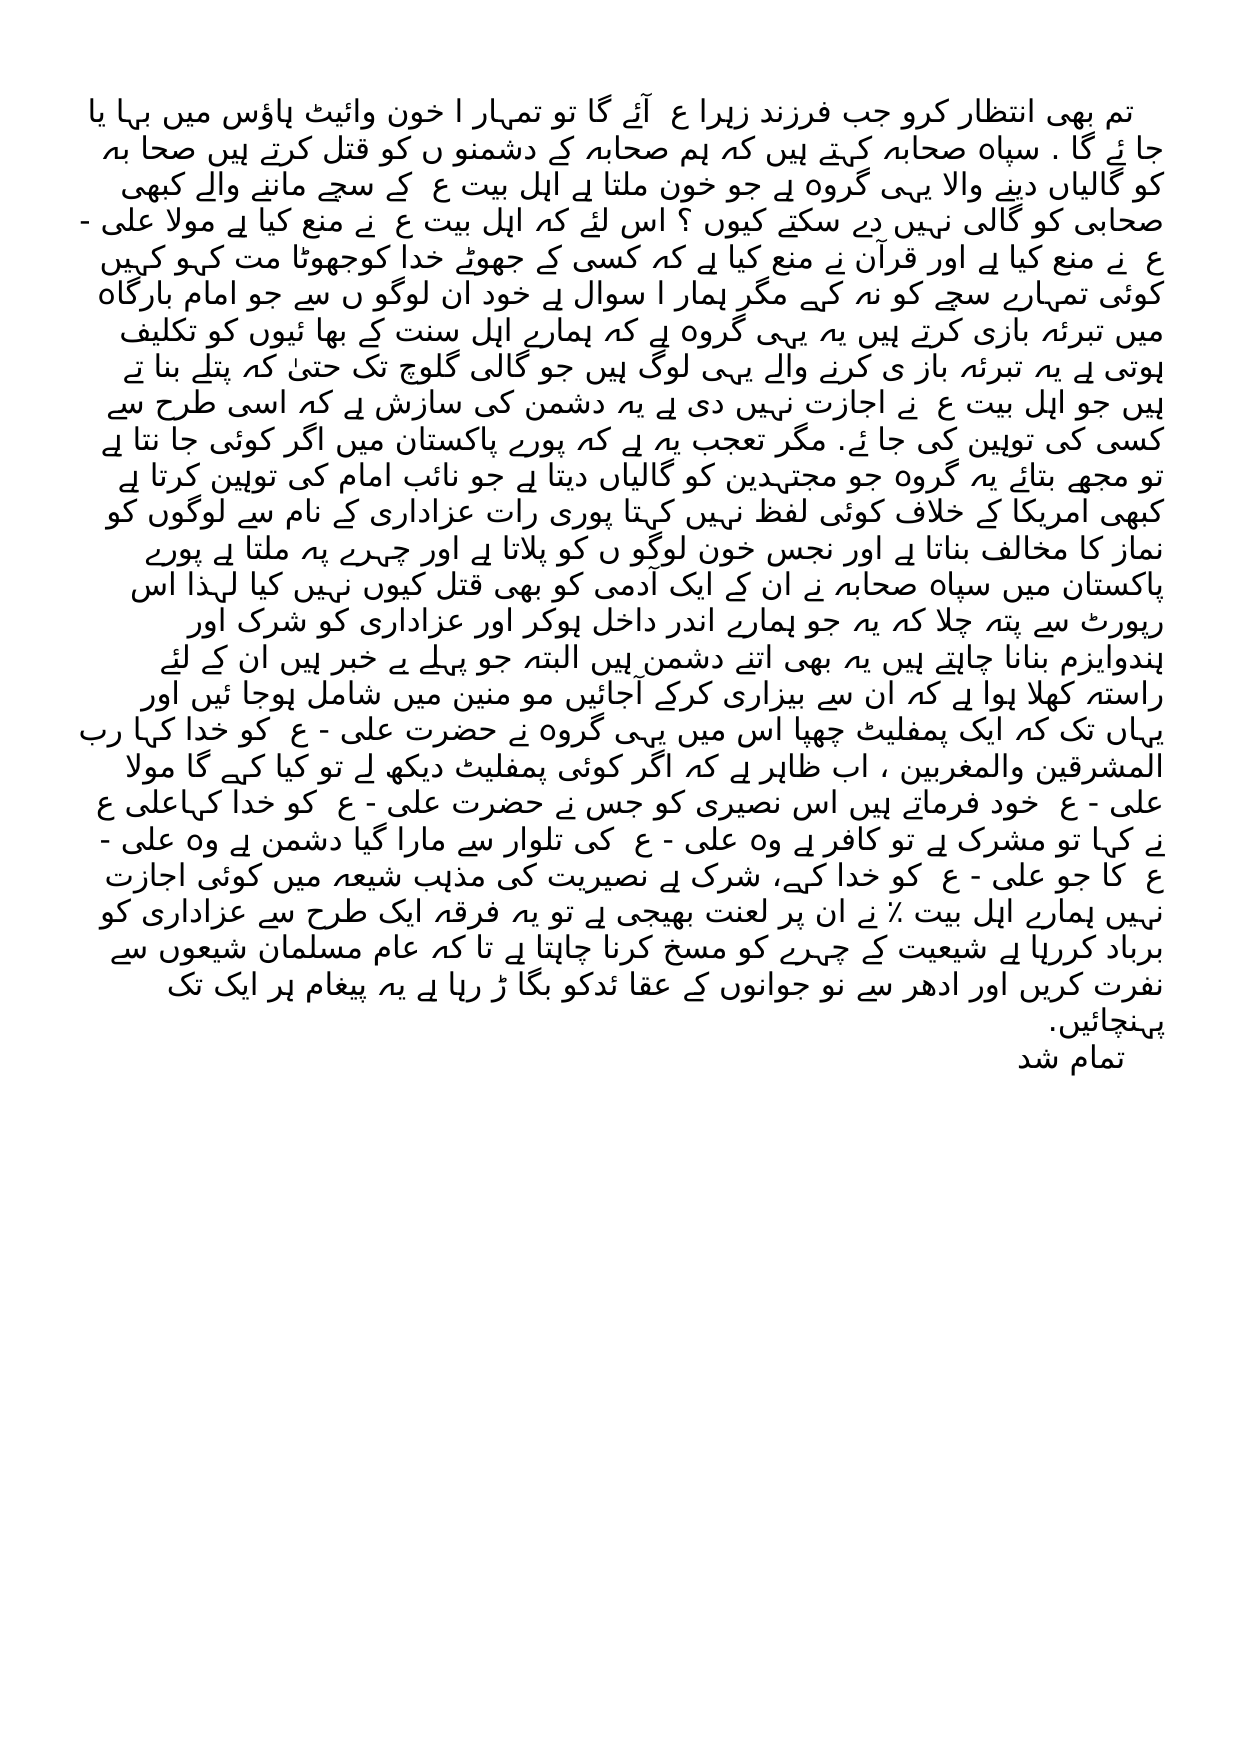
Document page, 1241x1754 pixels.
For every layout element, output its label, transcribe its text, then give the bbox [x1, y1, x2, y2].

text تم بھی انتظار کرو جب فرزند زہرا ع آئے گا تو تمہار ا خون وائیٹ ہاؤس میں بہا یا جا ئے گا . سپاہ صحابہ کہتے ہیں کہ ہم صحابہ کے دشمنو ں کو قتل کرتے ہیں صحا بہ کو گالیاں دینے والا یہی گروہ ہے جو خون ملتا ہے اہل بیت ع کے سچے ماننے والے کبھی صحابی کو گالی نہیں دے سکتے کیوں ؟ اس لئے کہ اہل بیت ع نے منع کیا ہے مولا علی - ع نے منع کیا ہے اور قرآن نے منع کیا ہے کہ کسی کے جھوٹے خدا کوجھوٹا مت کہو کہیں کوئی تمہارے سچے کو نہ کہے مگر ہمار ا سوال ہے خود ان لوگو ں سے جو امام بارگاہ میں تبرئہ بازی کرتے ہیں یہ یہی گروہ ہے کہ ہمارے اہل سنت کے بھا ئیوں کو تکلیف ہوتی ہے یہ تبرئہ باز ی کرنے والے یہی لوگ ہیں جو گالی گلوچ تک حتیٰ کہ پتلے بنا تے ہیں جو اہل بیت ع نے اجازت نہیں دی ہے یہ دشمن کی سازش ہے کہ اسی طرح سے کسی کی توہین کی جا ئے. مگر تعجب یہ ہے کہ پورے پاکستان میں اگر کوئی جا نتا ہے تو مجھے بتائے یہ گروہ جو مجتہدین کو گالیاں دیتا ہے جو نائب امام کی توہین کرتا ہے کبھی امریکا کے خلاف کوئی لفظ نہیں کہتا پوری رات عزاداری کے نام سے لوگوں کو نماز کا مخالف بناتا ہے اور نجس خون لوگو ں کو پلاتا ہے اور چہرے پہ ملتا ہے پورے پاکستان میں سپاہ صحابہ نے ان کے ایک آدمی کو بھی قتل کیوں نہیں کیا لہذا اس رپورٹ سے پتہ چلا کہ یہ جو ہمارے اندر داخل ہوکر اور عزاداری کو شرک اور ہندوایزم بنانا چاہتے ہیں یہ بھی اتنے دشمن ہیں البتہ جو پہلے بے خبر ہیں ان کے لئے راستہ کھلا ہوا ہے کہ ان سے بیزاری کرکے آجائیں مو منین میں شامل ہوجا ئیں اور یہاں تک کہ ایک پمفلیٹ چھپا اس میں یہی گروہ نے حضرت علی - ع کو خدا کہا رب المشرقین والمغربین ، اب ظاہر ہے کہ اگر کوئی پمفلیٹ دیکھ لے تو کیا کہے گا مولا علی - ع خود فرماتے ہیں اس نصیری کو جس نے حضرت علی - ع کو خدا کہاعلی ع نے کہا تو مشرک ہے تو کافر ہے وہ علی - ع کی تلوار سے مارا گیا دشمن ہے وہ علی - ع کا جو علی - ع کو خدا کہے، شرک ہے نصیریت کی مذہب شیعہ میں کوئی اجازت نہیں ہمارے اہل بیت ٪ نے ان پر لعنت بھیجی ہے تو یہ فرقہ ایک طرح سے عزاداری کو برباد کررہا ہے شیعیت کے چہرے کو مسخ کرنا چاہتا ہے تا کہ عام مسلمان شیعوں سے نفرت کریں اور ادھر سے نو جوانوں کے عقا ئدکو بگا ڑ رہا ہے یہ پیغام ہر ایک تک پہنچائیں. [75, 94, 1165, 1039]
text تمام شد [75, 1039, 1165, 1075]
